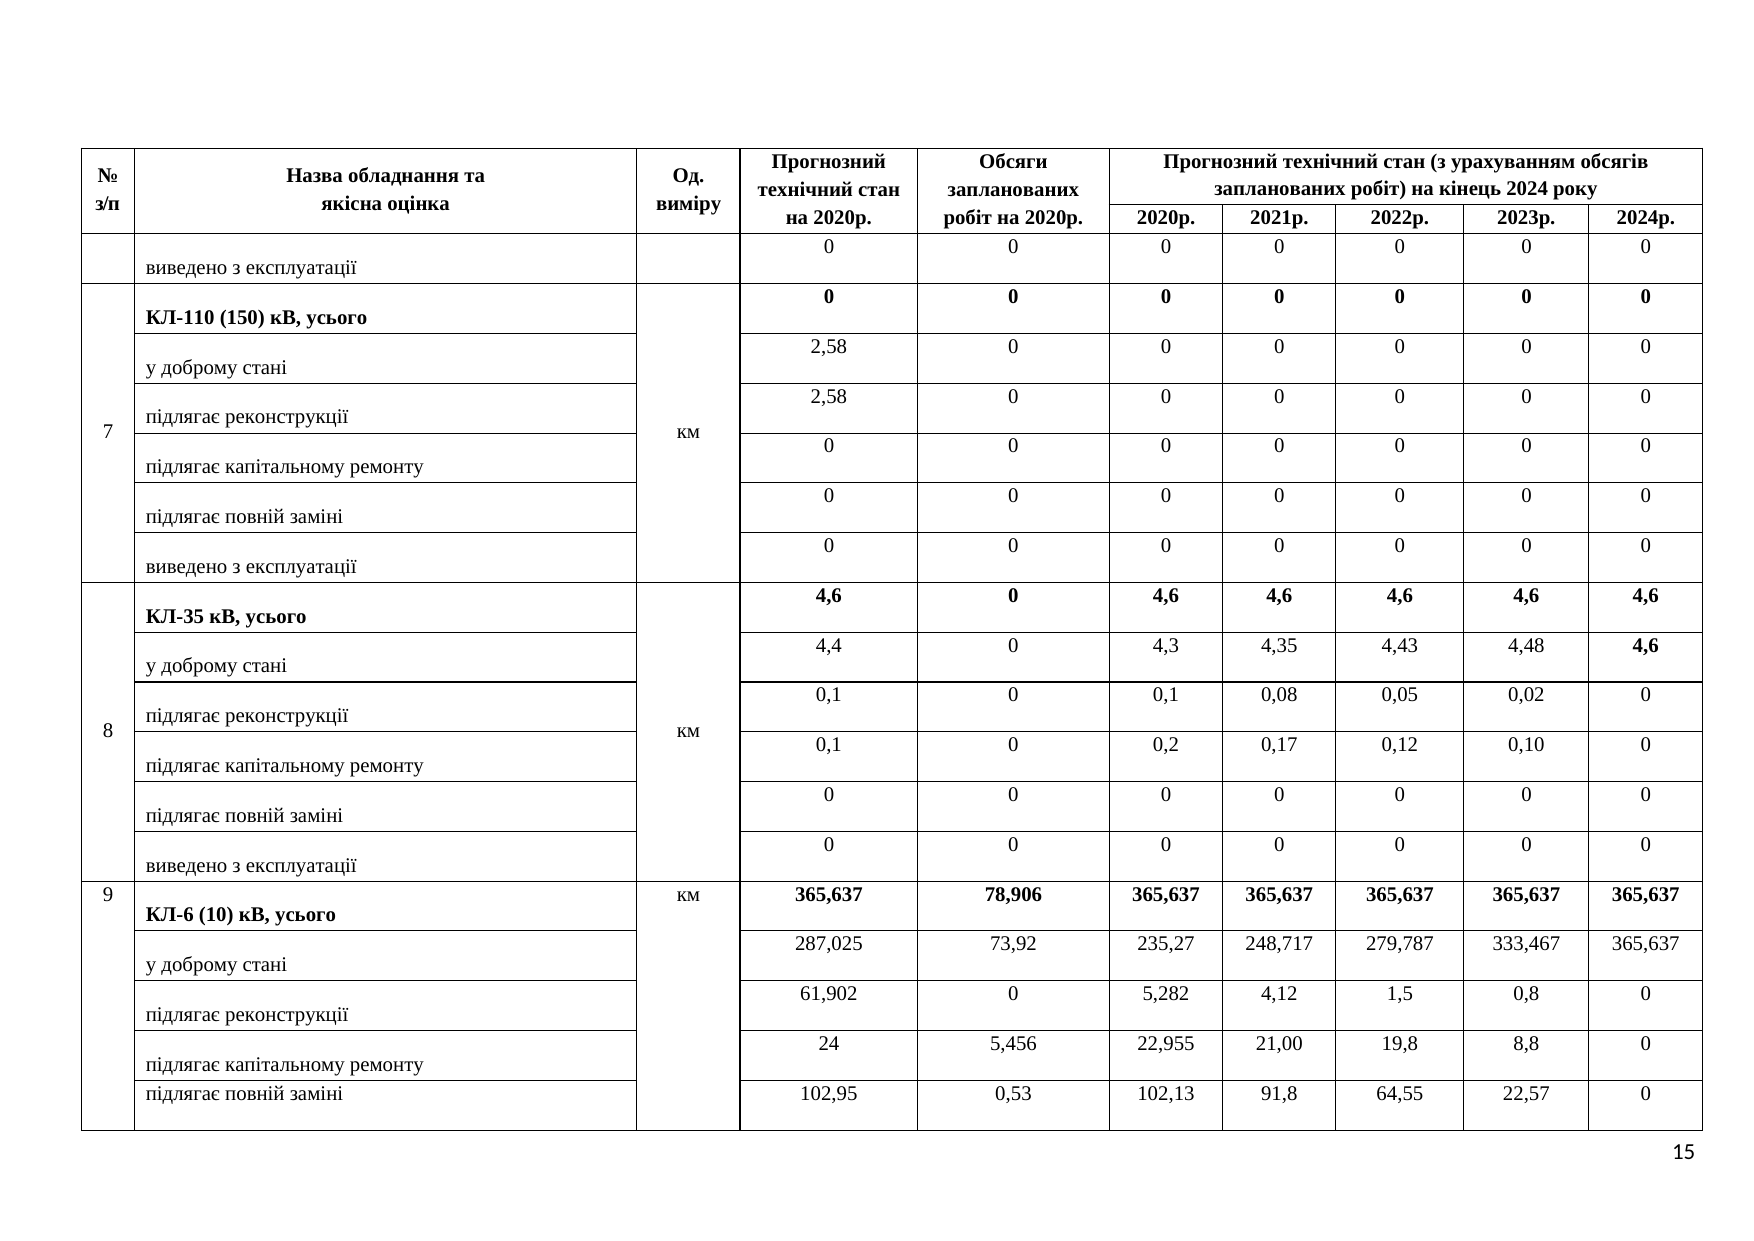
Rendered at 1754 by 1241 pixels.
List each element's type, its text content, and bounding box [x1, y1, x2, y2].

table_cell 0 [1589, 533, 1702, 582]
table_cell 0 [741, 533, 917, 582]
table_cell 0 [1589, 1081, 1702, 1129]
table_cell 0 [918, 334, 1109, 383]
table_cell 2,58 [741, 384, 917, 432]
table_cell 365,637 [1589, 882, 1702, 930]
table_cell 0 [1464, 434, 1588, 482]
table_cell підлягає повній заміні [135, 1081, 636, 1129]
table_cell 365,637 [1464, 882, 1588, 930]
table_cell 365,637 [1223, 882, 1335, 930]
table_cell 0 [1110, 384, 1222, 432]
table_cell 4,43 [1336, 633, 1463, 681]
table_cell 0 [918, 981, 1109, 1030]
table_header № з/п [82, 149, 134, 233]
table_cell 0 [1223, 483, 1335, 532]
table_cell 0 [918, 732, 1109, 781]
table_cell виведено з експлуатації [135, 533, 636, 582]
table_cell 0 [1110, 533, 1222, 582]
table_cell 78,906 [918, 882, 1109, 930]
table_cell 0,08 [1223, 683, 1335, 731]
table_cell у доброму стані [135, 334, 636, 383]
table_cell 0,53 [918, 1081, 1109, 1129]
table_header Од. виміру [637, 149, 739, 233]
table_cell 4,6 [1223, 583, 1335, 632]
table_cell 73,92 [918, 931, 1109, 980]
table_cell 0 [1336, 483, 1463, 532]
table_cell 102,13 [1110, 1081, 1222, 1129]
table_cell 22,955 [1110, 1031, 1222, 1080]
table_cell підлягає реконструкції [135, 683, 636, 731]
table_header Обсяги запланованих робіт на 2020р. [918, 149, 1109, 233]
table_cell 0 [1110, 284, 1222, 333]
table_cell 2023р. [1464, 205, 1588, 233]
table_cell 0 [918, 832, 1109, 881]
table_cell 8 [82, 583, 134, 881]
table_cell 0 [1589, 732, 1702, 781]
table_cell 0 [1223, 334, 1335, 383]
table_cell 279,787 [1336, 931, 1463, 980]
table_cell підлягає капітальному ремонту [135, 732, 636, 781]
table_cell 0 [1589, 782, 1702, 831]
table_cell 4,6 [1110, 583, 1222, 632]
table_cell 0,12 [1336, 732, 1463, 781]
table_cell 0 [741, 284, 917, 333]
table_cell 4,6 [1464, 583, 1588, 632]
table_cell 0,2 [1110, 732, 1222, 781]
table_cell 8,8 [1464, 1031, 1588, 1080]
table_cell 0,1 [741, 683, 917, 731]
table_cell 365,637 [1110, 882, 1222, 930]
table_cell 0 [1336, 284, 1463, 333]
table_cell 365,637 [741, 882, 917, 930]
table_cell 0 [741, 832, 917, 881]
table_cell 0 [1336, 234, 1463, 283]
table_cell 0 [1223, 384, 1335, 432]
table_cell 0 [1464, 533, 1588, 582]
table_cell 4,6 [1589, 583, 1702, 632]
table_cell 9 [82, 882, 134, 1129]
table_cell 0 [1336, 384, 1463, 432]
table_cell 0 [1589, 384, 1702, 432]
table_cell 7 [82, 284, 134, 582]
table_cell 0 [1589, 334, 1702, 383]
table_cell підлягає реконструкції [135, 384, 636, 432]
table_cell 4,6 [1589, 633, 1702, 681]
table_cell 5,456 [918, 1031, 1109, 1080]
table_cell 0 [1464, 384, 1588, 432]
table_cell 0 [1464, 832, 1588, 881]
table_cell підлягає капітальному ремонту [135, 434, 636, 482]
table_cell км [637, 882, 739, 1129]
table_cell 0 [918, 583, 1109, 632]
table_cell 0 [1464, 284, 1588, 333]
table_cell 365,637 [1589, 931, 1702, 980]
table_cell підлягає повній заміні [135, 483, 636, 532]
table_cell 4,3 [1110, 633, 1222, 681]
table_cell 2,58 [741, 334, 917, 383]
table_cell 0 [1223, 434, 1335, 482]
table_cell 0 [1223, 533, 1335, 582]
table_cell км [637, 284, 739, 582]
table_cell 64,55 [1336, 1081, 1463, 1129]
table_cell 19,8 [1336, 1031, 1463, 1080]
table_cell 0 [741, 234, 917, 283]
table_cell 0 [918, 683, 1109, 731]
table_cell 333,467 [1464, 931, 1588, 980]
table_cell 0 [1336, 334, 1463, 383]
table_cell виведено з експлуатації [135, 234, 636, 283]
table_cell 287,025 [741, 931, 917, 980]
table_cell КЛ-35 кВ, усього [135, 583, 636, 632]
table_cell 0,05 [1336, 683, 1463, 731]
table_header Прогнозний технічний стан на 2020р. [741, 149, 917, 233]
table_cell 0 [1589, 1031, 1702, 1080]
table_cell 0 [918, 782, 1109, 831]
table_cell 4,4 [741, 633, 917, 681]
table_cell 61,902 [741, 981, 917, 1030]
table_cell 4,12 [1223, 981, 1335, 1030]
table_cell 1,5 [1336, 981, 1463, 1030]
table_cell підлягає капітальному ремонту [135, 1031, 636, 1080]
table_cell 248,717 [1223, 931, 1335, 980]
table_cell 21,00 [1223, 1031, 1335, 1080]
table_cell 5,282 [1110, 981, 1222, 1030]
table_cell 0 [1336, 434, 1463, 482]
table_cell 0 [918, 284, 1109, 333]
table_cell 0 [1589, 832, 1702, 881]
table_cell 0,1 [741, 732, 917, 781]
table_cell КЛ-6 (10) кВ, усього [135, 882, 636, 930]
table_cell 365,637 [1336, 882, 1463, 930]
table_cell 4,6 [1336, 583, 1463, 632]
table_cell 0 [741, 782, 917, 831]
table_cell 0 [1589, 981, 1702, 1030]
table_cell 0 [918, 434, 1109, 482]
table_cell 0 [918, 384, 1109, 432]
table_cell 0 [918, 533, 1109, 582]
table_cell 235,27 [1110, 931, 1222, 980]
table_cell 0 [1589, 284, 1702, 333]
table_cell у доброму стані [135, 633, 636, 681]
table_cell 24 [741, 1031, 917, 1080]
table_cell 0 [1110, 832, 1222, 881]
table_cell підлягає повній заміні [135, 782, 636, 831]
table_cell 0 [1464, 782, 1588, 831]
table_cell 0 [1589, 434, 1702, 482]
table_cell 0 [1464, 234, 1588, 283]
table_header Назва обладнання та якісна оцінка [135, 149, 636, 233]
table_cell 0 [1336, 832, 1463, 881]
table_cell у доброму стані [135, 931, 636, 980]
table_cell 0 [1223, 234, 1335, 283]
table_cell 2021р. [1223, 205, 1335, 233]
table_cell 0 [1223, 832, 1335, 881]
table_cell 0 [1110, 334, 1222, 383]
table_cell 0 [1589, 483, 1702, 532]
table_cell 0 [1464, 483, 1588, 532]
table_cell 0,8 [1464, 981, 1588, 1030]
table_cell 4,35 [1223, 633, 1335, 681]
table_cell 0 [918, 483, 1109, 532]
table_cell 0 [1223, 284, 1335, 333]
table_cell 0 [1336, 533, 1463, 582]
table_cell 0 [1336, 782, 1463, 831]
table_cell підлягає реконструкції [135, 981, 636, 1030]
table_cell 0 [1110, 434, 1222, 482]
table_cell 2022р. [1336, 205, 1463, 233]
table_cell 2024р. [1589, 205, 1702, 233]
table_cell 4,6 [741, 583, 917, 632]
table_cell КЛ-110 (150) кВ, усього [135, 284, 636, 333]
table_cell 91,8 [1223, 1081, 1335, 1129]
table_cell 102,95 [741, 1081, 917, 1129]
table_cell 22,57 [1464, 1081, 1588, 1129]
table_cell 0 [741, 434, 917, 482]
table_cell 0 [1589, 234, 1702, 283]
table_cell 0 [1223, 782, 1335, 831]
table_cell 2020р. [1110, 205, 1222, 233]
table_header Прогнозний технічний стан (з урахуванням обсягів запланованих робіт) на кінець 2024 року [1110, 149, 1702, 204]
table_cell 0 [918, 234, 1109, 283]
table_cell 0,1 [1110, 683, 1222, 731]
table_cell км [637, 583, 739, 881]
table_cell 0 [1110, 782, 1222, 831]
table_cell 0 [1110, 234, 1222, 283]
table_cell 0 [741, 483, 917, 532]
table_cell 0 [1464, 334, 1588, 383]
table_cell 0,02 [1464, 683, 1588, 731]
table_cell 4,48 [1464, 633, 1588, 681]
table_cell 0,10 [1464, 732, 1588, 781]
table_cell 0,17 [1223, 732, 1335, 781]
table_cell 0 [1110, 483, 1222, 532]
table_cell 0 [1589, 683, 1702, 731]
table_cell 0 [918, 633, 1109, 681]
table_cell виведено з експлуатації [135, 832, 636, 881]
